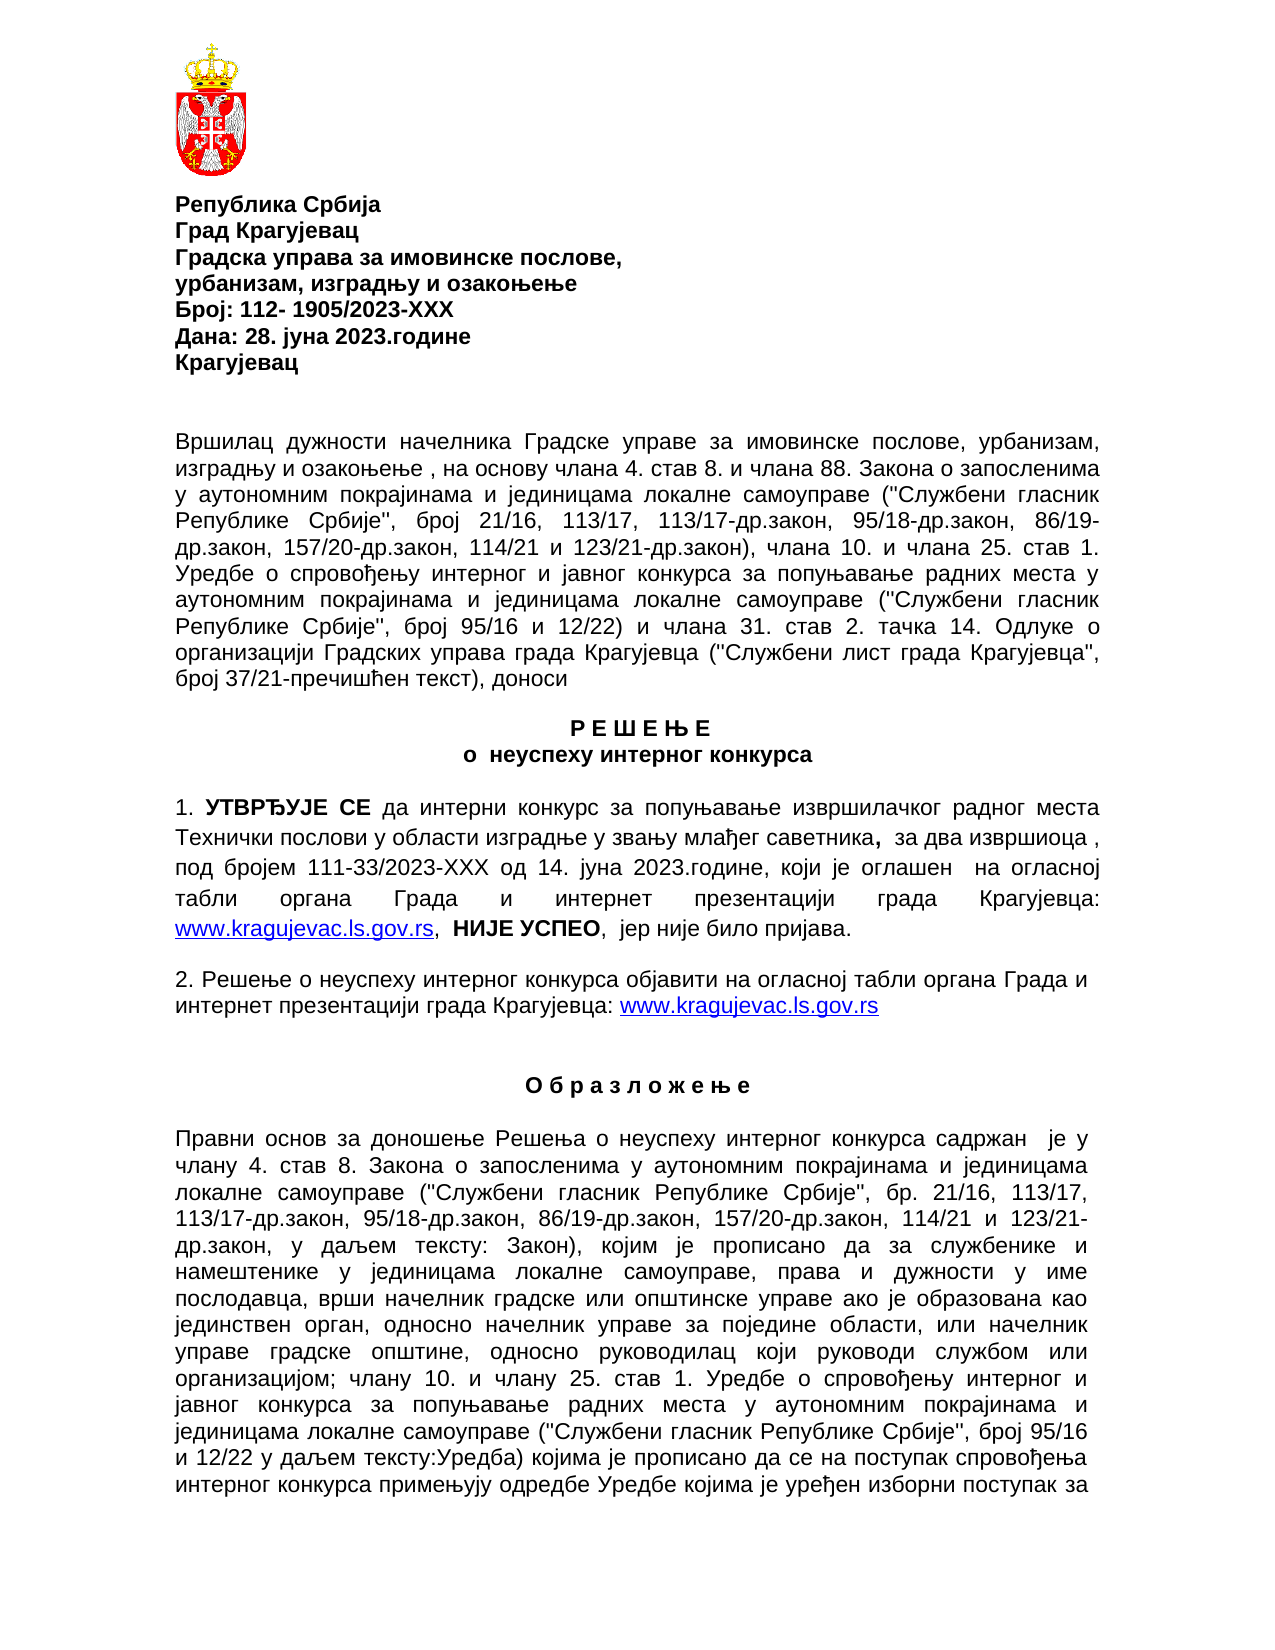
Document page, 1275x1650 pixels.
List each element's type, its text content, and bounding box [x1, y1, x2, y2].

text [175, 1125, 1088, 1497]
text Град Крагујевац [175, 217, 1100, 244]
text Градска управа за имовинске послове, [175, 244, 1100, 270]
text 2. Решење о неуспеху интерног конкурса објавити на огласној табли органа Града и интернет презентацији града Крагујевца: www.kragujevac.ls.gov.rs [175, 966, 1088, 1018]
text Крагујевац [175, 349, 1100, 376]
text о неуспеху интерног конкурса [234, 741, 1041, 768]
text 1. УТВРЂУЈЕ СЕ да интерни конкурс за попуњавање извршилачког радног места Технички послови у области изградње у звању млађег саветника, за два извршиоца , под бројем 111-33/2023-XXX од 14. јуна 2023.године, који је оглашен на огласној табли органа Града и интернет презентацији града Крагујевца: www.kragujevac.ls.gov.rs, НИЈЕ УСПЕО, јер није било пријава. [175, 794, 1100, 941]
text Р Е Ш Е Њ Е [238, 715, 1041, 741]
picture [175, 43, 247, 176]
text Република Србија [175, 191, 1072, 217]
text Дана: 28. јуна 2023.године [175, 323, 1100, 349]
text Број: 112- 1905/2023-XXX [175, 296, 1100, 323]
text Вршилац дужности начелника Градске управе за имовинске послове, урбанизам, изградњу и озакоњење , на основу члана 4. став 8. и члана 88. Закона о запосленима у аутономним покрајинама и јединицама локалне самоуправе (''Службени гласник Републике Србије'', број 21/16, 113/17, 113/17-др.закон, 95/18-др.закон, 86/19- др.закон, 157/20-др.закон, 114/21 и 123/21-др.закон), члана 10. и члана 25. став 1. Уредбе о спровођењу интерног и јавног конкурса за попуњавање радних места у аутономним покрајинама и јединицама локалне самоуправе (''Службени гласник Републике Србије'', број 95/16 и 12/22) и члана 31. став 2. тачка 14. Одлуке о организацији Градских управа града Крагујевца (''Службени лист града Крагујевца'', број 37/21-пречишћен текст), доноси [175, 428, 1100, 692]
text О б р а з л о ж е њ е [233, 1072, 1041, 1098]
text урбанизам, изградњу и озакоњење [175, 270, 1100, 296]
